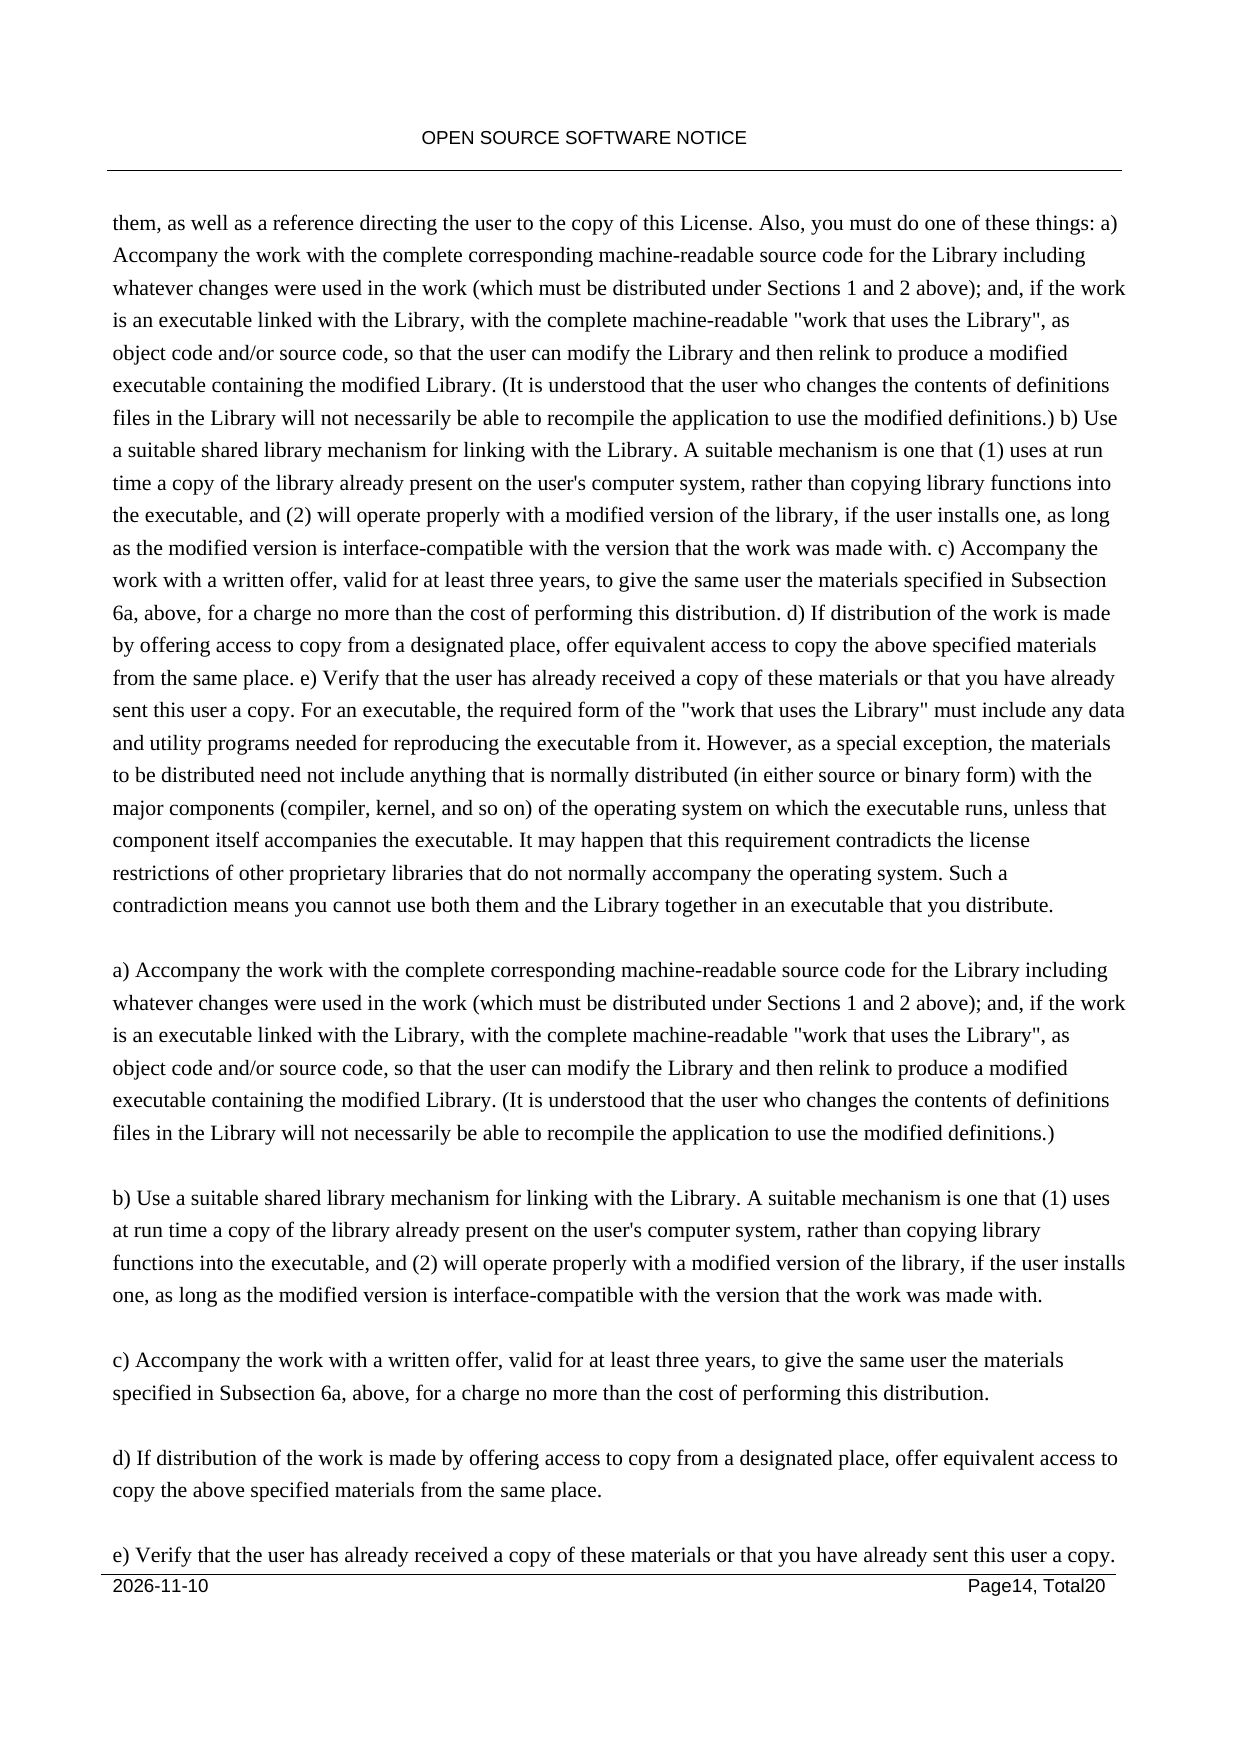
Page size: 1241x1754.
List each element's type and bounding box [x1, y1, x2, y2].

text [112, 206, 1128, 1571]
